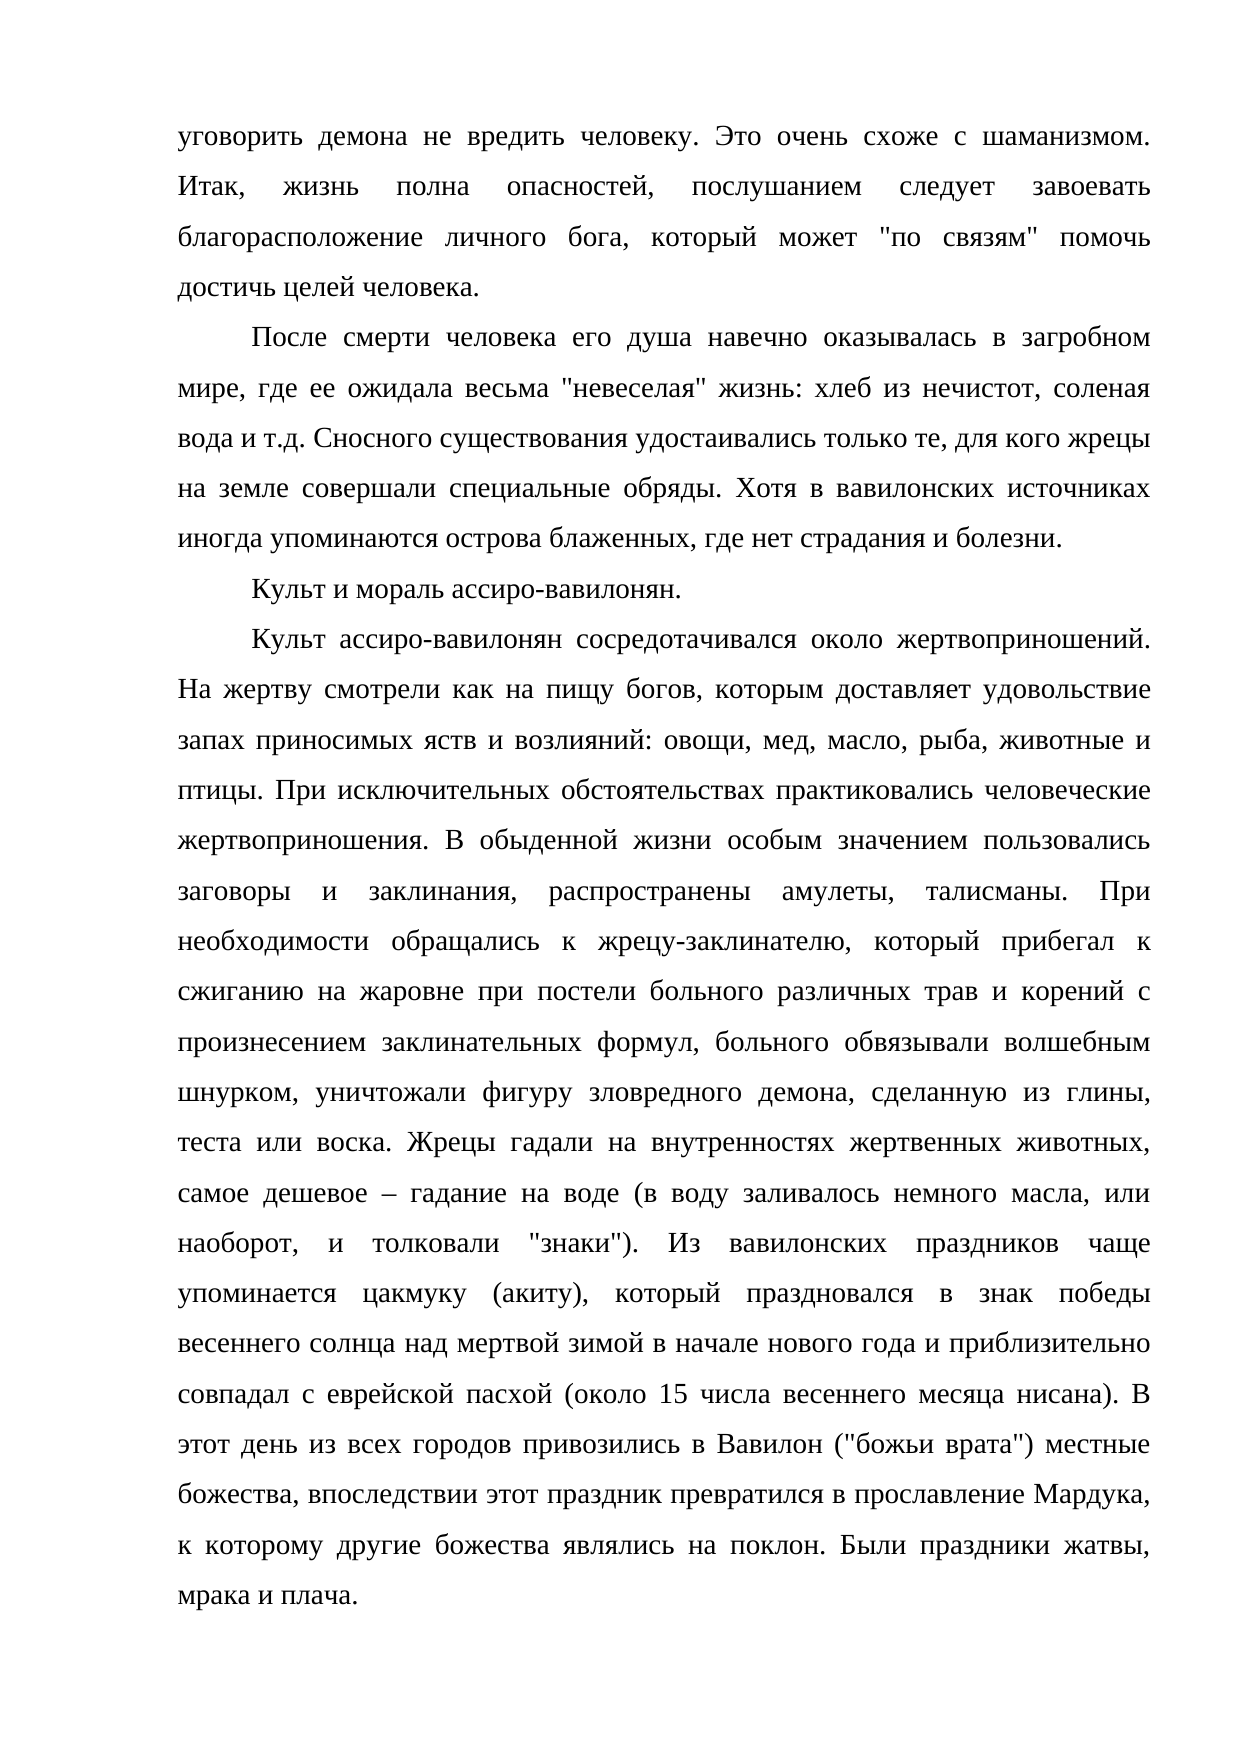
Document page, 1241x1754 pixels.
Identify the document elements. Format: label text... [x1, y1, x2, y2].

text После смерти человека его душа навечно оказывалась в загробном мире, где ее ожидала весьма "невеселая" жизнь: хлеб из нечистот, соленая вода и т.д. Сносного существования удостаивались только те, для кого жрецы на земле совершали специальные обряды. Хотя в вавилонских источниках иногда упоминаются острова блаженных, где нет страдания и болезни. [177, 319, 1152, 554]
text Культ и мораль ассиро-вавилонян. [177, 571, 1152, 604]
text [177, 118, 1152, 303]
text Культ ассиро-вавилонян сосредотачивался около жертвоприношений. На жертву смотрели как на пищу богов, которым доставляет удовольствие запах приносимых яств и возлияний: овощи, мед, масло, рыба, животные и птицы. При исключительных обстоятельствах практиковались человеческие жертвоприношения. В обыденной жизни особым значением пользовались заговоры и заклинания, распространены амулеты, талисманы. При необходимости обращались к жрецу-заклинателю, который прибегал к сжиганию на жаровне при постели больного различных трав и корений с произнесением заклинательных формул, больного обвязывали волшебным шнурком, уничтожали фигуру зловредного демона, сделанную из глины, теста или воска. Жрецы гадали на внутренностях жертвенных животных, самое дешевое – гадание на воде (в воду заливалось немного масла, или наоборот, и толковали "знаки"). Из вавилонских праздников чаще упоминается цакмуку (акиту), который праздновался в знак победы весеннего солнца над мертвой зимой в начале нового года и приблизительно совпадал с еврейской пасхой (около 15 числа весеннего месяца нисана). В этот день из всех городов привозились в Вавилон ("божьи врата") местные божества, впоследствии этот праздник превратился в прославление Мардука, к которому другие божества являлись на поклон. Были праздники жатвы, мрака и плача. [177, 621, 1152, 1611]
